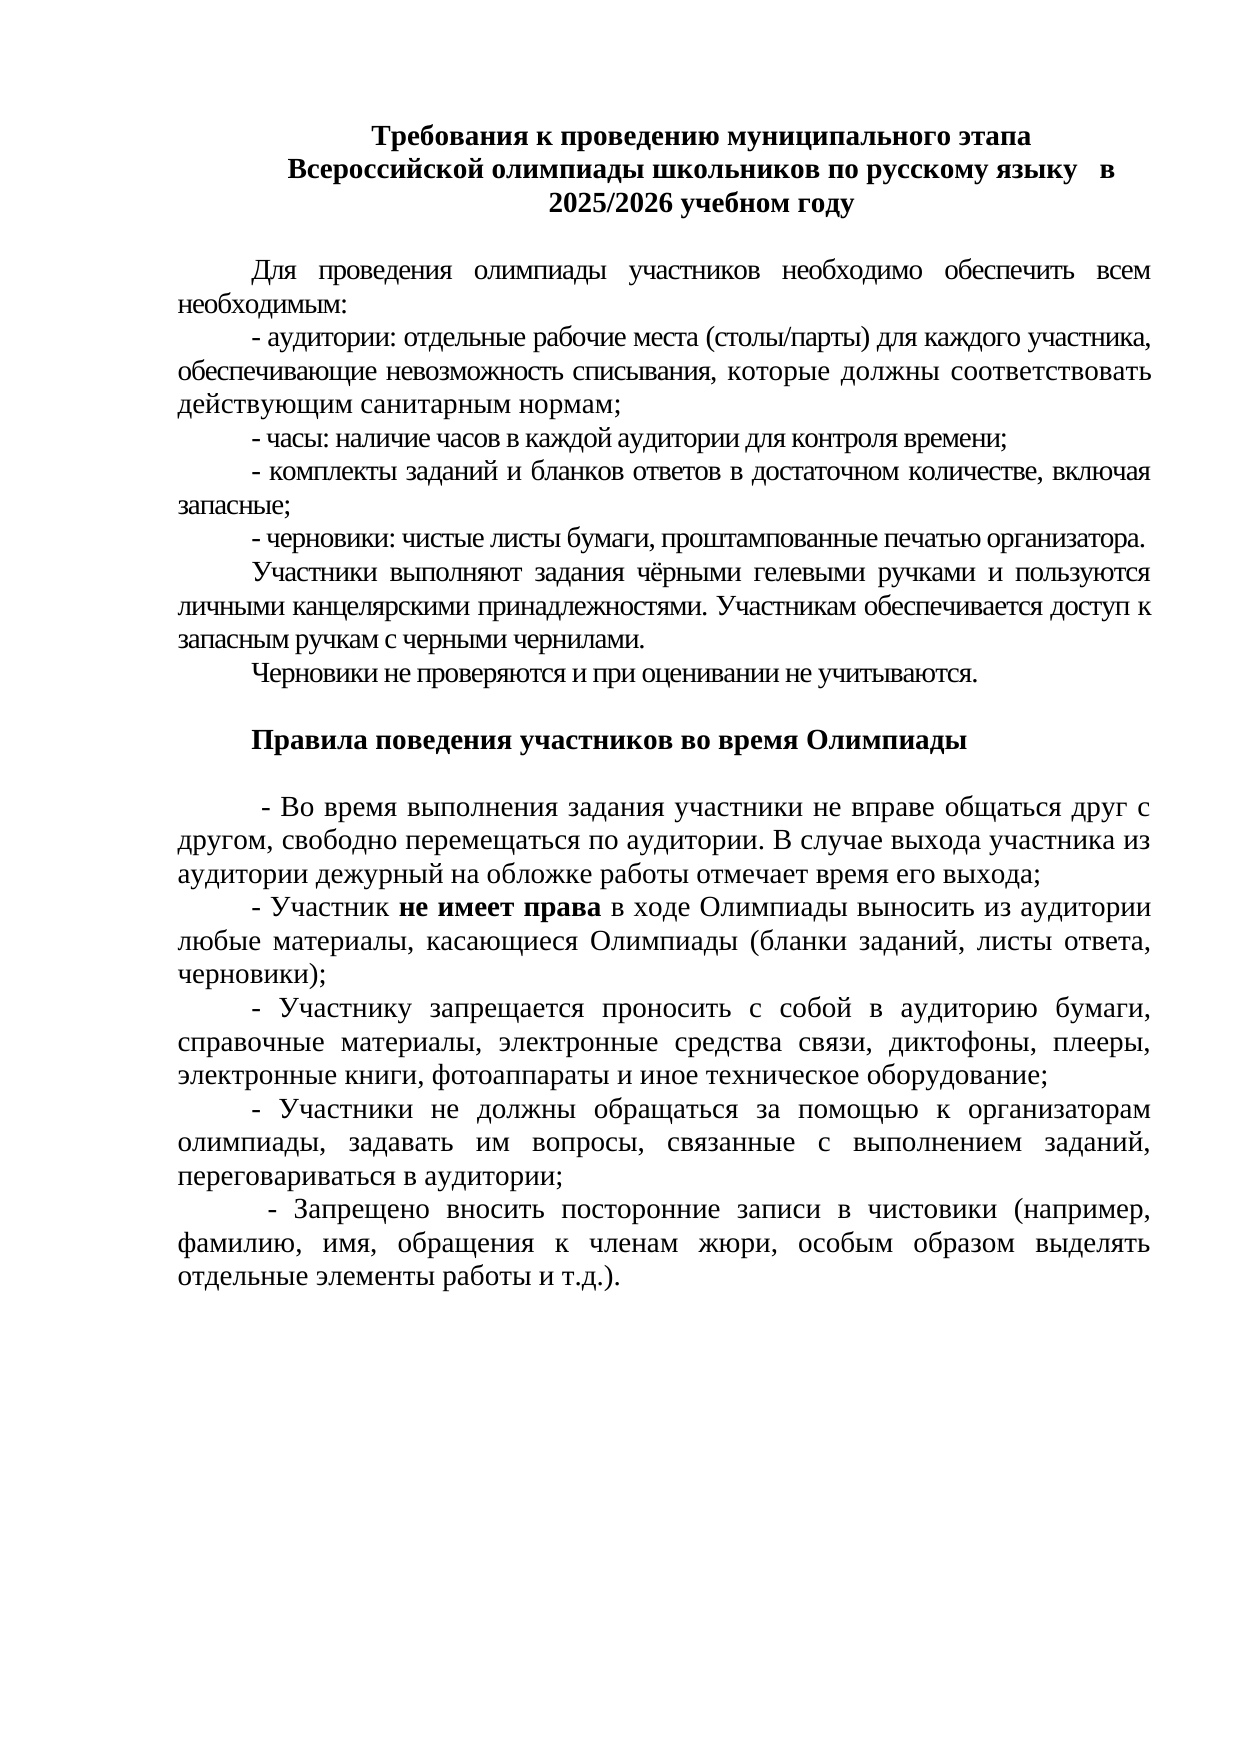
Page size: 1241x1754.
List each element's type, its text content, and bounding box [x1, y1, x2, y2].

text Черновики не проверяются и при оценивании не учитываются. [177, 655, 1152, 688]
text - Во время выполнения задания участники не вправе общаться друг с другом, свободно перемещаться по аудитории. В случае выхода участника из аудитории дежурный на обложке работы отмечает время его выхода; [177, 789, 1152, 889]
text - черновики: чистые листы бумаги, проштампованные печатью организатора. [177, 521, 1152, 554]
text - Участнику запрещается проносить с собой в аудиторию бумаги, справочные материалы, электронные средства связи, диктофоны, плееры, электронные книги, фотоаппараты и иное техническое оборудование; [177, 990, 1152, 1091]
text - Участники не должны обращаться за помощью к организаторам олимпиады, задавать им вопросы, связанные с выполнением заданий, переговариваться в аудитории; [177, 1091, 1152, 1191]
text - Участник не имеет права в ходе Олимпиады выносить из аудитории любые материалы, касающиеся Олимпиады (бланки заданий, листы ответа, черновики); [177, 889, 1152, 990]
text Всероссийской олимпиады школьников по русскому языку в 2025/2026 учебном году [251, 152, 1152, 219]
text Требования к проведению муниципального этапа [251, 118, 1152, 152]
text Участники выполняют задания чёрными гелевыми ручками и пользуются личными канцелярскими принадлежностями. Участникам обеспечивается доступ к запасным ручкам с черными чернилами. [177, 554, 1152, 655]
text - аудитории: отдельные рабочие места (столы/парты) для каждого участника, обеспечивающие невозможность списывания, которые должны соответствовать действующим санитарным нормам; [177, 319, 1152, 420]
text - Запрещено вносить посторонние записи в чистовики (например, фамилию, имя, обращения к членам жюри, особым образом выделять отдельные элементы работы и т.д.). [177, 1191, 1152, 1292]
text - часы: наличие часов в каждой аудитории для контроля времени; [177, 420, 1152, 453]
text Для проведения олимпиады участников необходимо обеспечить всем необходимым: [177, 252, 1152, 319]
text - комплекты заданий и бланков ответов в достаточном количестве, включая запасные; [177, 453, 1152, 521]
text Правила поведения участников во время Олимпиады [177, 722, 1152, 755]
